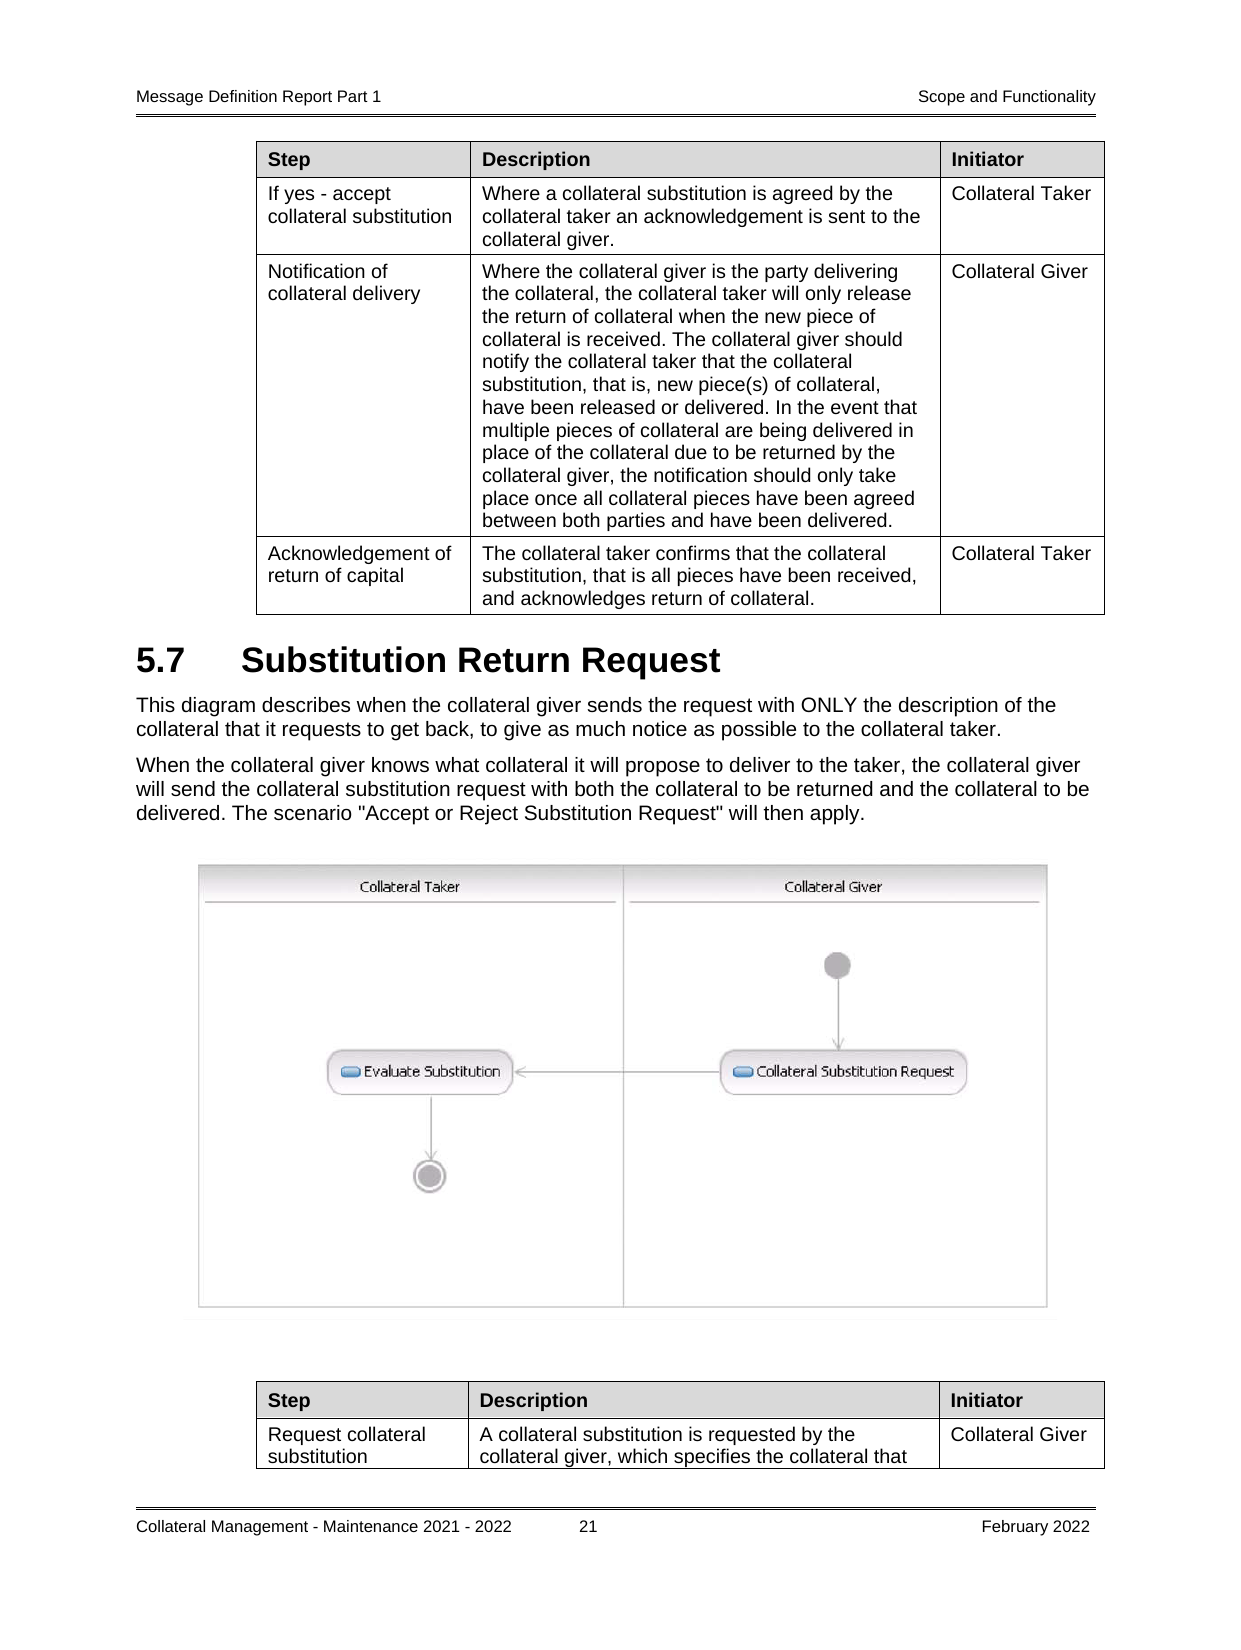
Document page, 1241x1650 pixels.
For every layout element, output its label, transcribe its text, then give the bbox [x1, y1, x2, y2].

subtitle Substitution Return Request [136, 640, 1104, 680]
table_header Initiator [941, 142, 1104, 177]
table_header Step [257, 1382, 468, 1417]
table_cell Notification of collateral delivery [257, 255, 470, 536]
picture [183, 850, 1058, 1320]
table_header Initiator [940, 1382, 1104, 1417]
table_cell Acknowledgement of return of capital [257, 537, 470, 614]
table_header Description [469, 1382, 939, 1417]
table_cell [469, 1419, 939, 1468]
table_cell Collateral Giver [940, 1419, 1104, 1468]
table_cell Collateral Taker [941, 537, 1104, 614]
table_cell Where a collateral substitution is agreed by the collateral taker an acknowledgement is sent to the collateral giver. [471, 178, 940, 254]
table_header Description [471, 142, 940, 177]
text When the collateral giver knows what collateral it will propose to deliver to the taker, the collateral giver will send the collateral substitution request with both the collateral to be returned and the collateral to be delivered. The scenario "Accept or Reject Substitution Request" will then apply. [136, 753, 1104, 825]
table_cell Request collateral substitution [257, 1419, 468, 1468]
table_cell Where the collateral giver is the party delivering the collateral, the collateral taker will only release the return of collateral when the new piece of collateral is received. The collateral giver should notify the collateral taker that the collateral substitution, that is, new piece(s) of collateral, have been released or delivered. In the event that multiple pieces of collateral are being delivered in place of the collateral due to be returned by the collateral giver, the notification should only take place once all collateral pieces have been agreed between both parties and have been delivered. [471, 255, 940, 536]
table_cell Collateral Taker [941, 178, 1104, 254]
text This diagram describes when the collateral giver sends the request with ONLY the description of the collateral that it requests to get back, to give as much notice as possible to the collateral taker. [136, 693, 1104, 741]
table_header Step [257, 142, 470, 177]
table_cell Collateral Giver [941, 255, 1104, 536]
table_cell The collateral taker confirms that the collateral substitution, that is all pieces have been received, and acknowledges return of collateral. [471, 537, 940, 614]
table_cell If yes - accept collateral substitution [257, 178, 470, 254]
